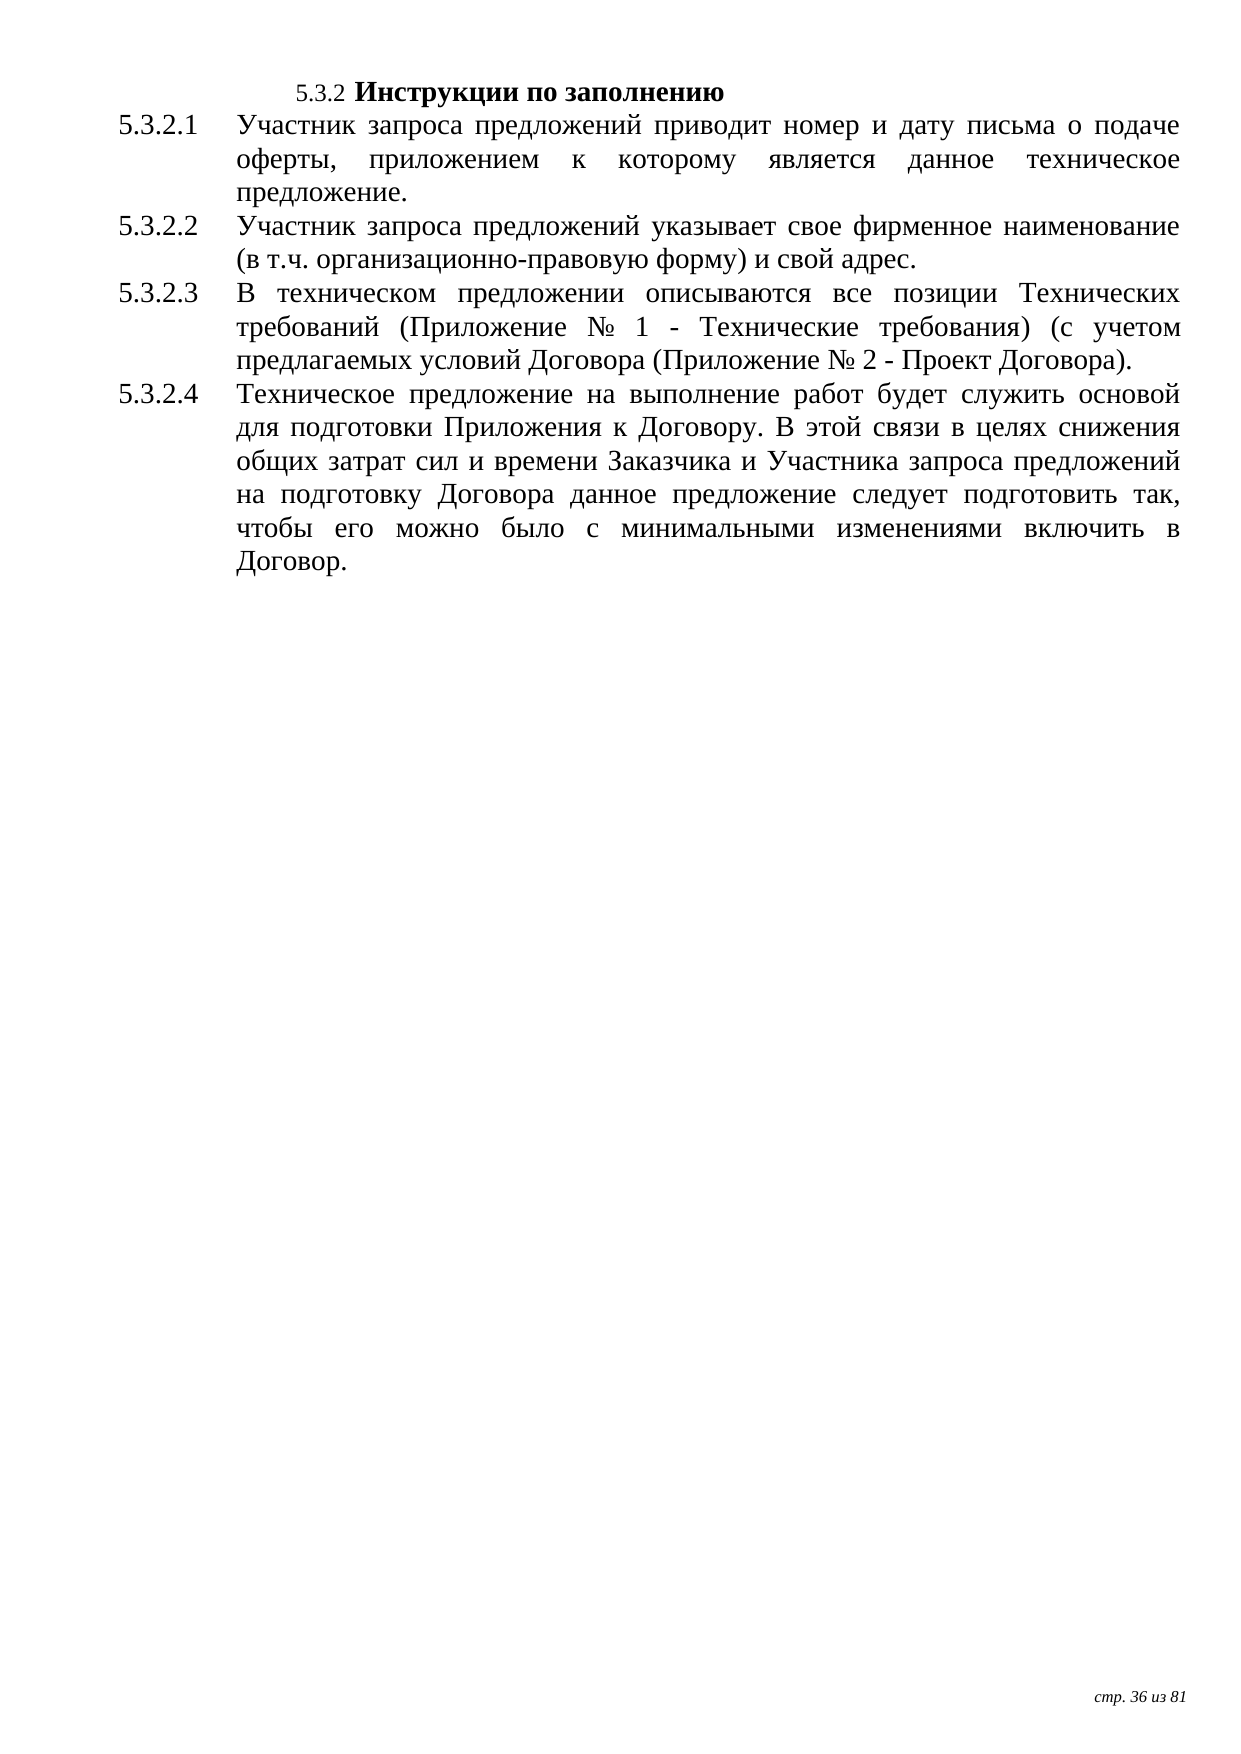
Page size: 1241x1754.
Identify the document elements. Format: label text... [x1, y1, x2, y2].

text Инструкции по заполнению [236, 74, 1181, 107]
text Техническое предложение на выполнение работ будет служить основой для подготовки Приложения к Договору. В этой связи в целях снижения общих затрат сил и времени Заказчика и Участника запроса предложений на подготовку Договора данное предложение следует подготовить так, чтобы его можно было с минимальными изменениями включить в Договор. [118, 376, 1181, 577]
text Участник запроса предложений приводит номер и дату письма о подаче оферты, приложением к которому является данное техническое предложение. [118, 107, 1181, 208]
text В техническом предложении описываются все позиции Технических требований (Приложение № 1 - Технические требования) (с учетом предлагаемых условий Договора (Приложение № 2 - Проект Договора). [118, 275, 1181, 376]
text Участник запроса предложений указывает свое фирменное наименование (в т.ч. организационно-правовую форму) и свой адрес. [118, 208, 1181, 275]
